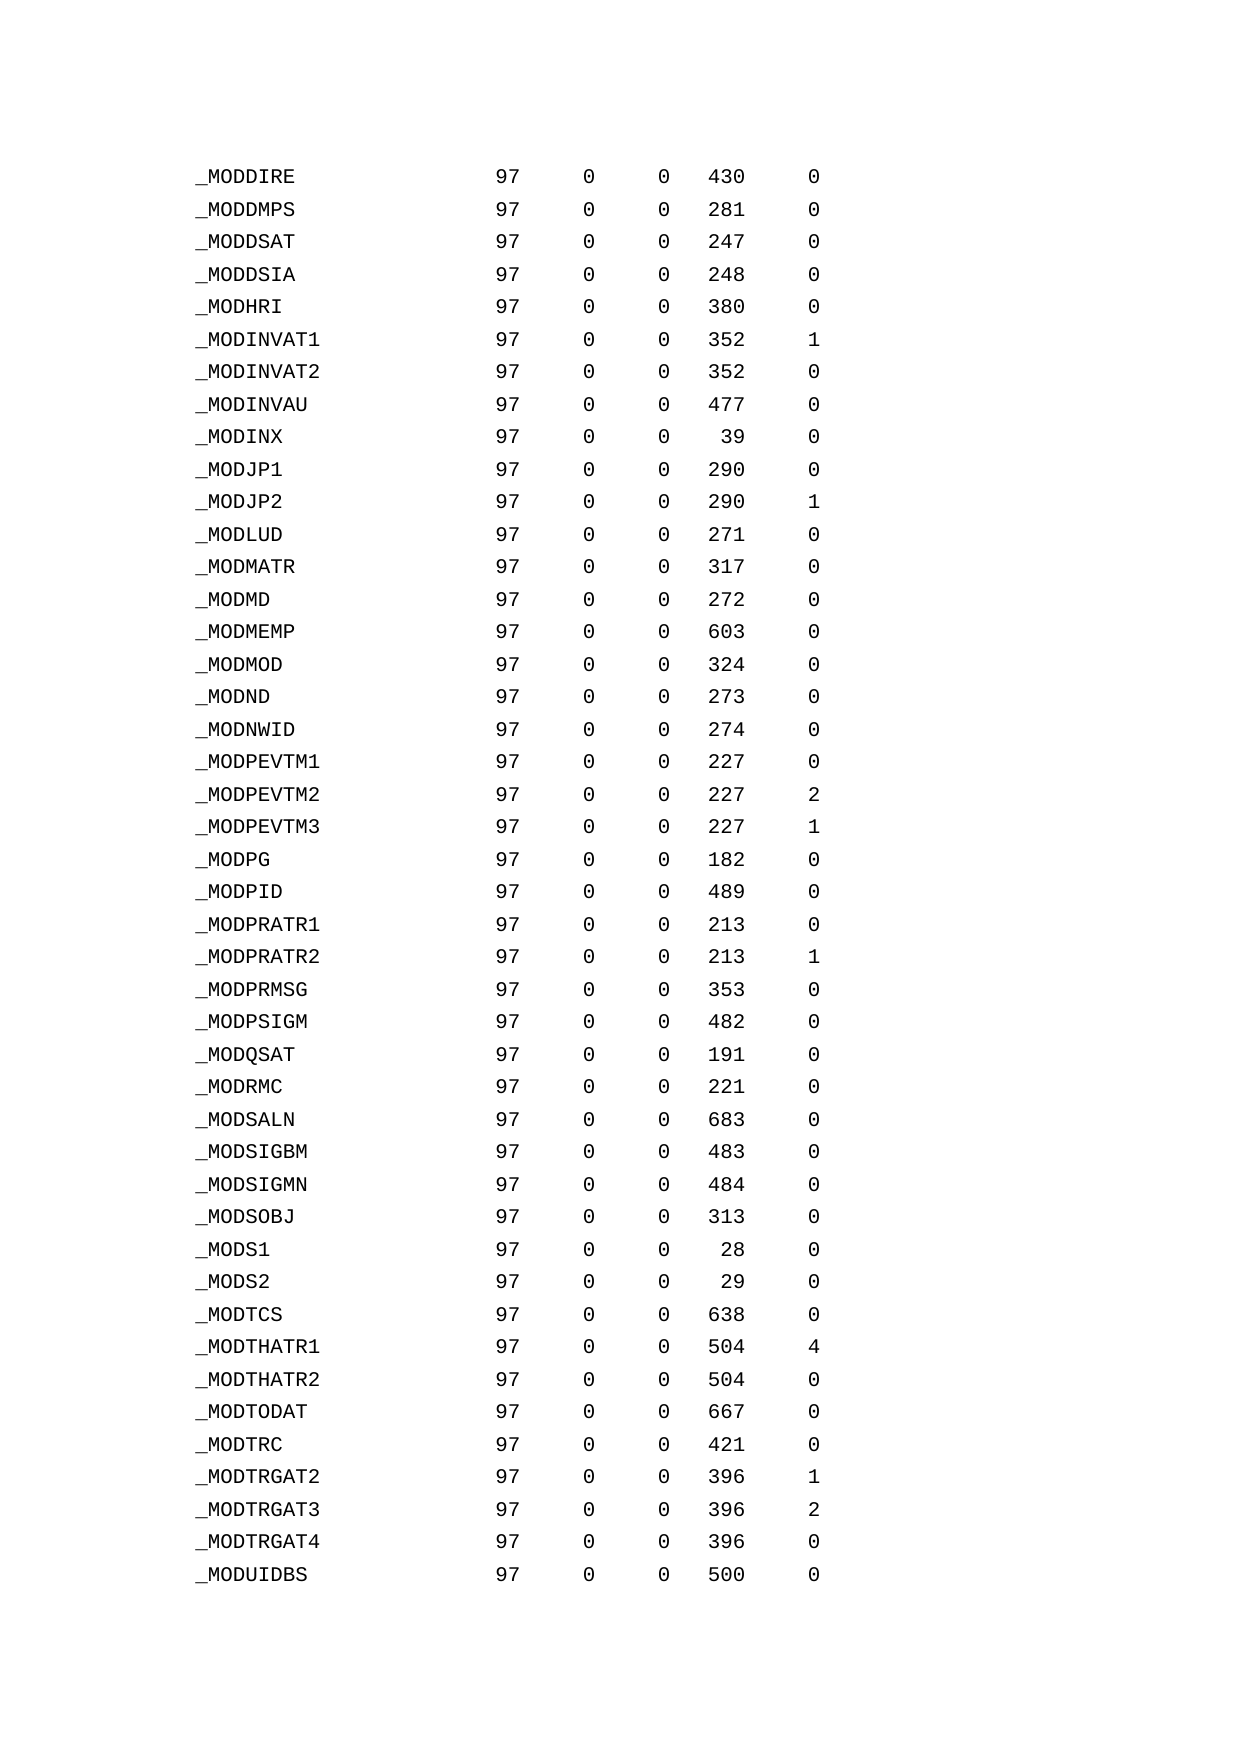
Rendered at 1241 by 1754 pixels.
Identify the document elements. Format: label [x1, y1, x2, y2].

table_header [171, 162, 1069, 1592]
